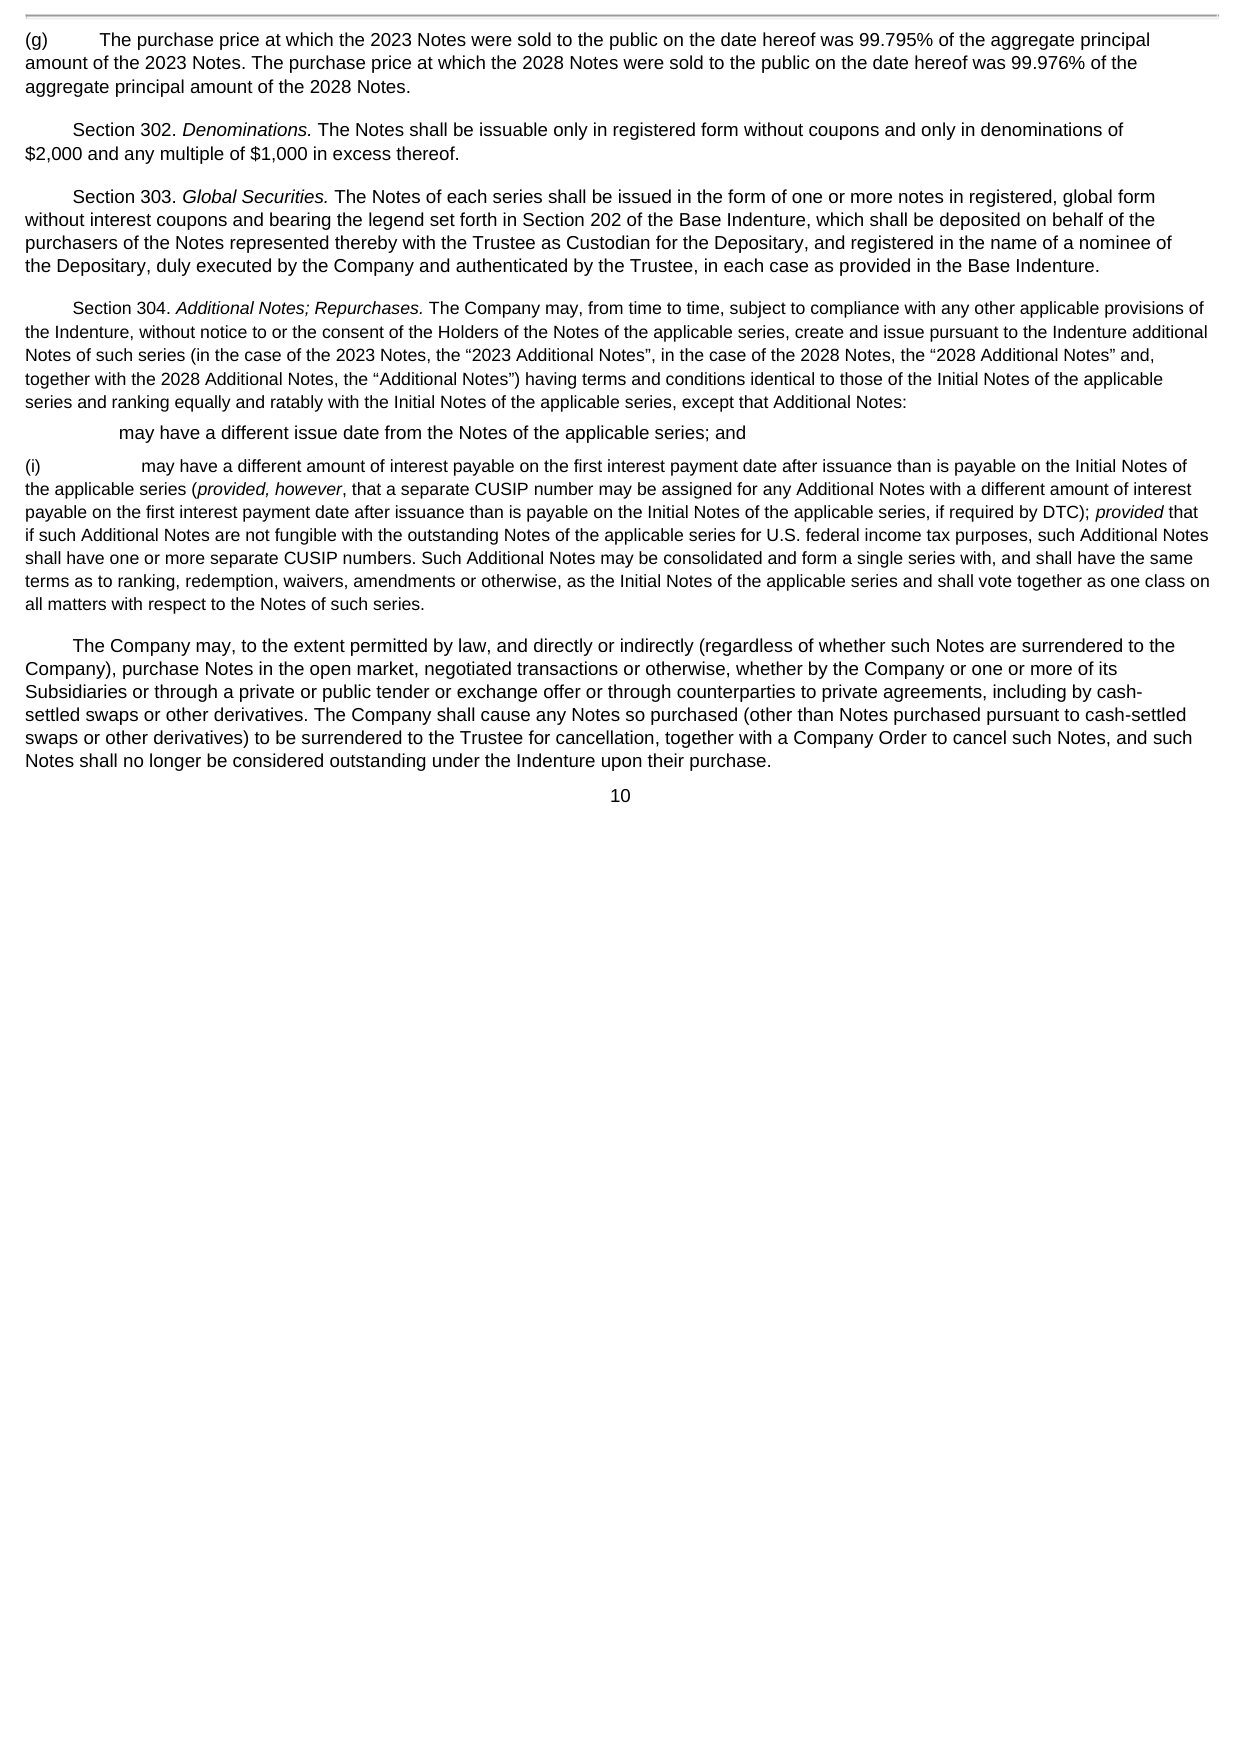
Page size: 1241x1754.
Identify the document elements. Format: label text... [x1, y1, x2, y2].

list may have a different amount of interest payable on the first interest payment date after issuance than is payable on the Initial Notes of the applicable series (provided, however, that a separate CUSIP number may be assigned for any Additional Notes with a different amount of interest payable on the first interest payment date after issuance than is payable on the Initial Notes of the applicable series, if required by DTC); provided that if such Additional Notes are not fungible with the outstanding Notes of the applicable series for U.S. federal income tax purposes, such Additional Notes shall have one or more separate CUSIP numbers. Such Additional Notes may be consolidated and form a single series with, and shall have the same terms as to ranking, redemption, waivers, amendments or otherwise, as the Initial Notes of the applicable series and shall vote together as one class on all matters with respect to the Notes of such series. [25, 456, 1211, 614]
text Section 303. Global Securities. The Notes of each series shall be issued in the form of one or more notes in registered, global form without interest coupons and bearing the legend set forth in Section 202 of the Base Indenture, which shall be deposited on behalf of the purchasers of the Notes represented thereby with the Trustee as Custodian for the Depositary, and registered in the name of a nominee of the Depositary, duly executed by the Company and authenticated by the Trustee, in each case as provided in the Base Indenture. [25, 186, 1199, 277]
list The purchase price at which the 2023 Notes were sold to the public on the date hereof was 99.795% of the aggregate principal amount of the 2023 Notes. The purchase price at which the 2028 Notes were sold to the public on the date hereof was 99.976% of the aggregate principal amount of the 2028 Notes. [25, 28, 1211, 97]
text Section 304. Additional Notes; Repurchases. The Company may, from time to time, subject to compliance with any other applicable provisions of the Indenture, without notice to or the consent of the Holders of the Notes of the applicable series, create and issue pursuant to the Indenture additional Notes of such series (in the case of the 2023 Notes, the “2023 Additional Notes”, in the case of the 2028 Notes, the “2028 Additional Notes” and, together with the 2028 Additional Notes, the “Additional Notes”) having terms and conditions identical to those of the Initial Notes of the applicable series and ranking equally and ratably with the Initial Notes of the applicable series, except that Additional Notes: [25, 298, 1211, 412]
text The Company may, to the extent permitted by law, and directly or indirectly (regardless of whether such Notes are surrendered to the Company), purchase Notes in the open market, negotiated transactions or otherwise, whether by the Company or one or more of its Subsidiaries or through a private or public tender or exchange offer or through counterparties to private agreements, including by cash-settled swaps or other derivatives. The Company shall cause any Notes so purchased (other than Notes purchased pursuant to cash-settled swaps or other derivatives) to be surrendered to the Trustee for cancellation, together with a Company Order to cancel such Notes, and such Notes shall no longer be considered outstanding under the Indenture upon their purchase. [25, 635, 1197, 771]
text may have a different issue date from the Notes of the applicable series; and [119, 422, 1211, 443]
text 10 [25, 785, 1215, 807]
picture [23, 14, 1220, 21]
text Section 302. Denominations. The Notes shall be issuable only in registered form without coupons and only in denominations of $2,000 and any multiple of $1,000 in excess thereof. [25, 118, 1153, 165]
